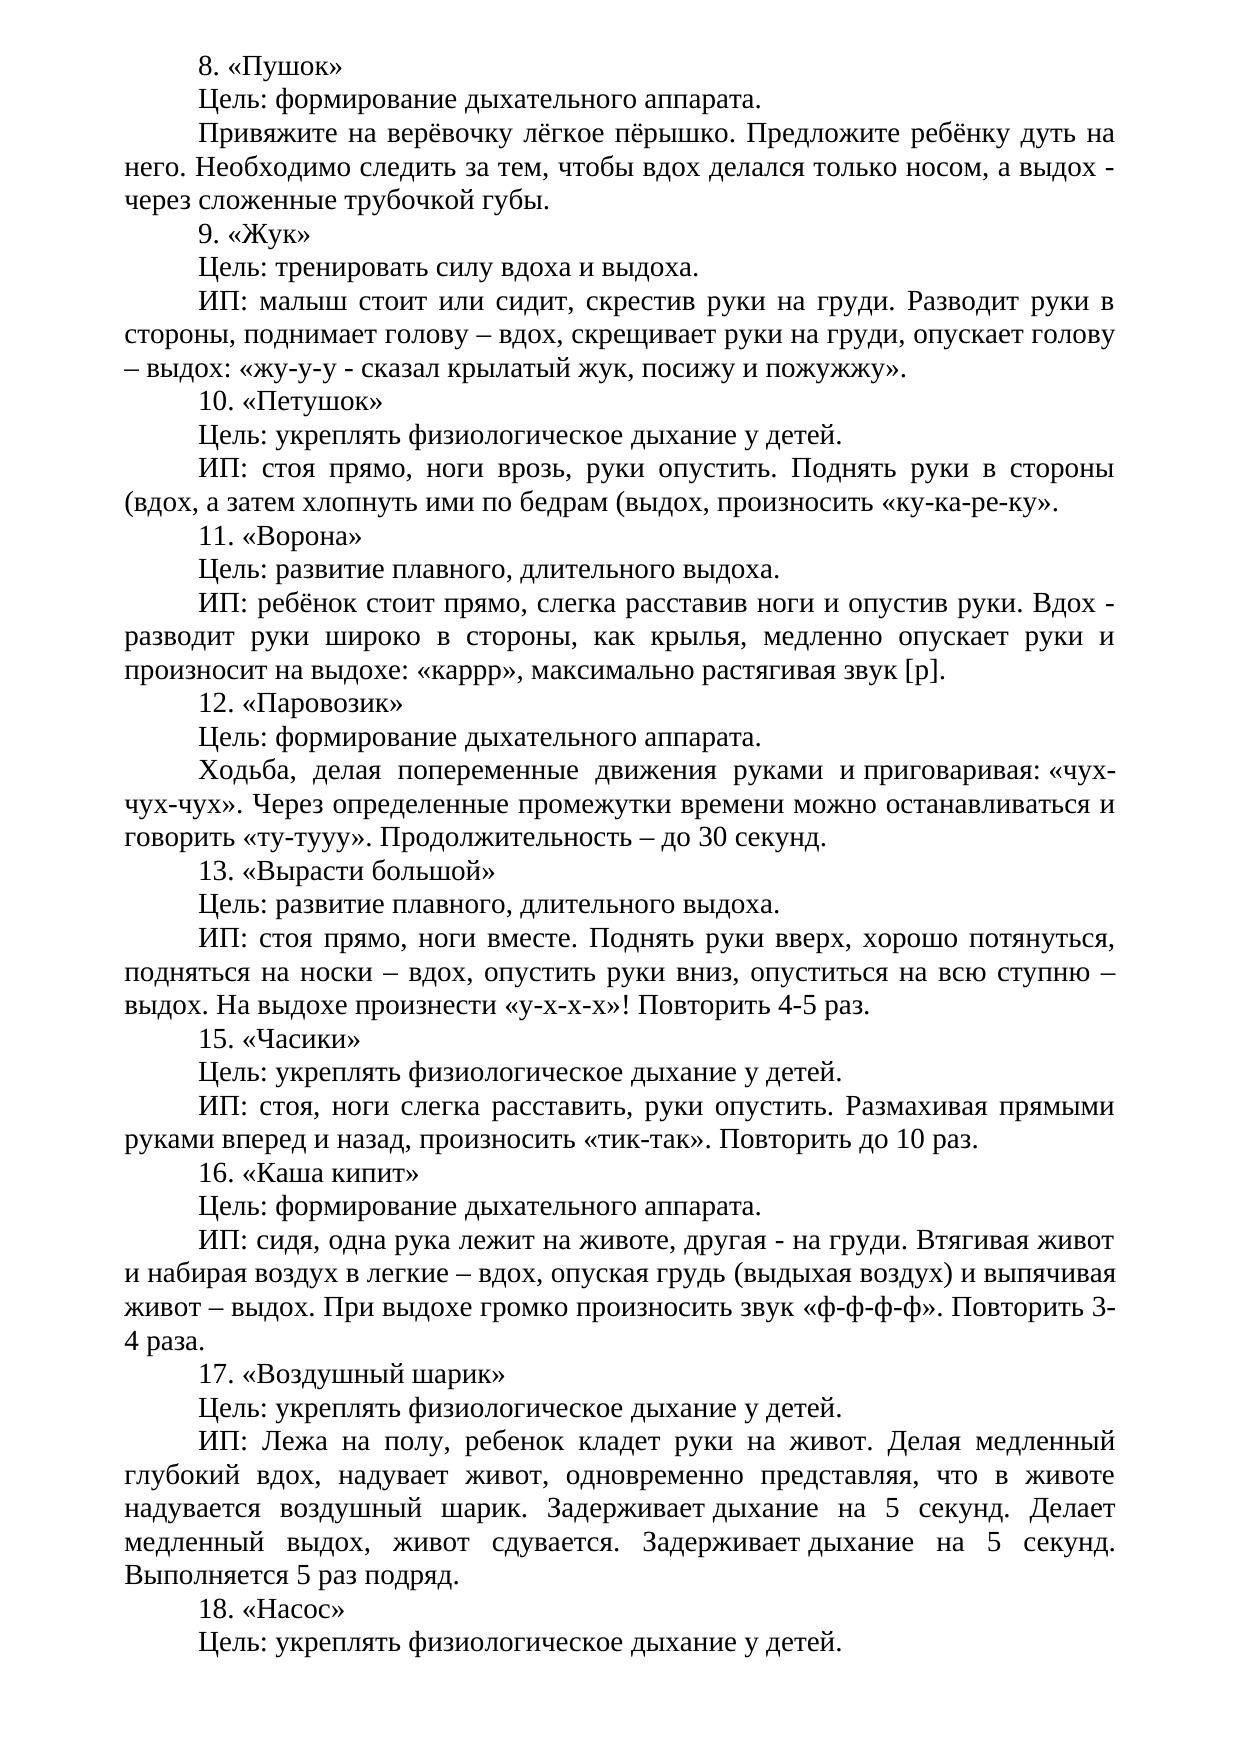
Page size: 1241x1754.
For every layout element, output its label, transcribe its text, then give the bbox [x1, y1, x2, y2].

text Цель: развитие плавного, длительного выдоха. [124, 887, 1116, 920]
text ИП: стоя прямо, ноги вместе. Поднять руки вверх, хорошо потянуться, подняться на носки – вдох, опустить руки вниз, опуститься на всю ступню – выдох. На выдохе произнести «у-х-х-х»! Повторить 4-5 раз. [124, 920, 1116, 1021]
text Цель: формирование дыхательного аппарата. [124, 719, 1116, 752]
text 8. «Пушок» [124, 48, 1116, 82]
text Цель: формирование дыхательного аппарата. [124, 82, 1116, 115]
text Цель: укреплять физиологическое дыхание у детей. [124, 1054, 1116, 1088]
text ИП: стоя прямо, ноги врозь, руки опустить. Поднять руки в стороны (вдох, а затем хлопнуть ими по бедрам (выдох, произносить «ку-ка-ре-ку». [124, 451, 1116, 518]
text 13. «Вырасти большой» [124, 853, 1116, 887]
text 11. «Ворона» [124, 518, 1116, 551]
text ИП: Лежа на полу, ребенок кладет руки на живот. Делая медленный глубокий вдох, надувает живот, одновременно представляя, что в животе надувается воздушный шарик. Задерживает дыхание на 5 секунд. Делает медленный выдох, живот сдувается. Задерживает дыхание на 5 секунд. Выполняется 5 раз подряд. [124, 1423, 1116, 1591]
text Цель: тренировать силу вдоха и выдоха. [124, 249, 1116, 283]
text Цель: укреплять физиологическое дыхание у детей. [124, 417, 1116, 451]
text Привяжите на верёвочку лёгкое пёрышко. Предложите ребёнку дуть на него. Необходимо следить за тем, чтобы вдох делался только носом, а выдох - через сложенные трубочкой губы. [124, 115, 1116, 216]
text Цель: укреплять физиологическое дыхание у детей. [124, 1624, 1116, 1658]
text ИП: малыш стоит или сидит, скрестив руки на груди. Разводит руки в стороны, поднимает голову – вдох, скрещивает руки на груди, опускает голову – выдох: «жу-у-у - сказал крылатый жук, посижу и пожужжу». [124, 283, 1116, 383]
text ИП: ребёнок стоит прямо, слегка расставив ноги и опустив руки. Вдох - разводит руки широко в стороны, как крылья, медленно опускает руки и произносит на выдохе: «каррр», максимально растягивая звук [р]. [124, 585, 1116, 685]
text 10. «Петушок» [124, 383, 1116, 417]
text Ходьба, делая попеременные движения руками и приговаривая: «чух-чух-чух». Через определенные промежутки времени можно останавливаться и говорить «ту-тууу». Продолжительность – до 30 секунд. [124, 752, 1116, 853]
text ИП: стоя, ноги слегка расставить, руки опустить. Размахивая прямыми руками вперед и назад, произносить «тик-так». Повторить до 10 раз. [124, 1088, 1116, 1155]
text 15. «Часики» [124, 1021, 1116, 1054]
text 12. «Паровозик» [124, 685, 1116, 719]
text Цель: развитие плавного, длительного выдоха. [124, 551, 1116, 585]
text ИП: сидя, одна рука лежит на животе, другая - на груди. Втягивая живот и набирая воздух в легкие – вдох, опуская грудь (выдыхая воздух) и выпячивая живот – выдох. При выдохе громко произносить звук «ф-ф-ф-ф». Повторить 3-4 раза. [124, 1222, 1116, 1356]
text Цель: формирование дыхательного аппарата. [124, 1188, 1116, 1222]
text 9. «Жук» [124, 216, 1116, 249]
text Цель: укреплять физиологическое дыхание у детей. [124, 1390, 1116, 1423]
text 16. «Каша кипит» [124, 1155, 1116, 1188]
text 17. «Воздушный шарик» [124, 1356, 1116, 1390]
text 18. «Насос» [124, 1591, 1116, 1624]
